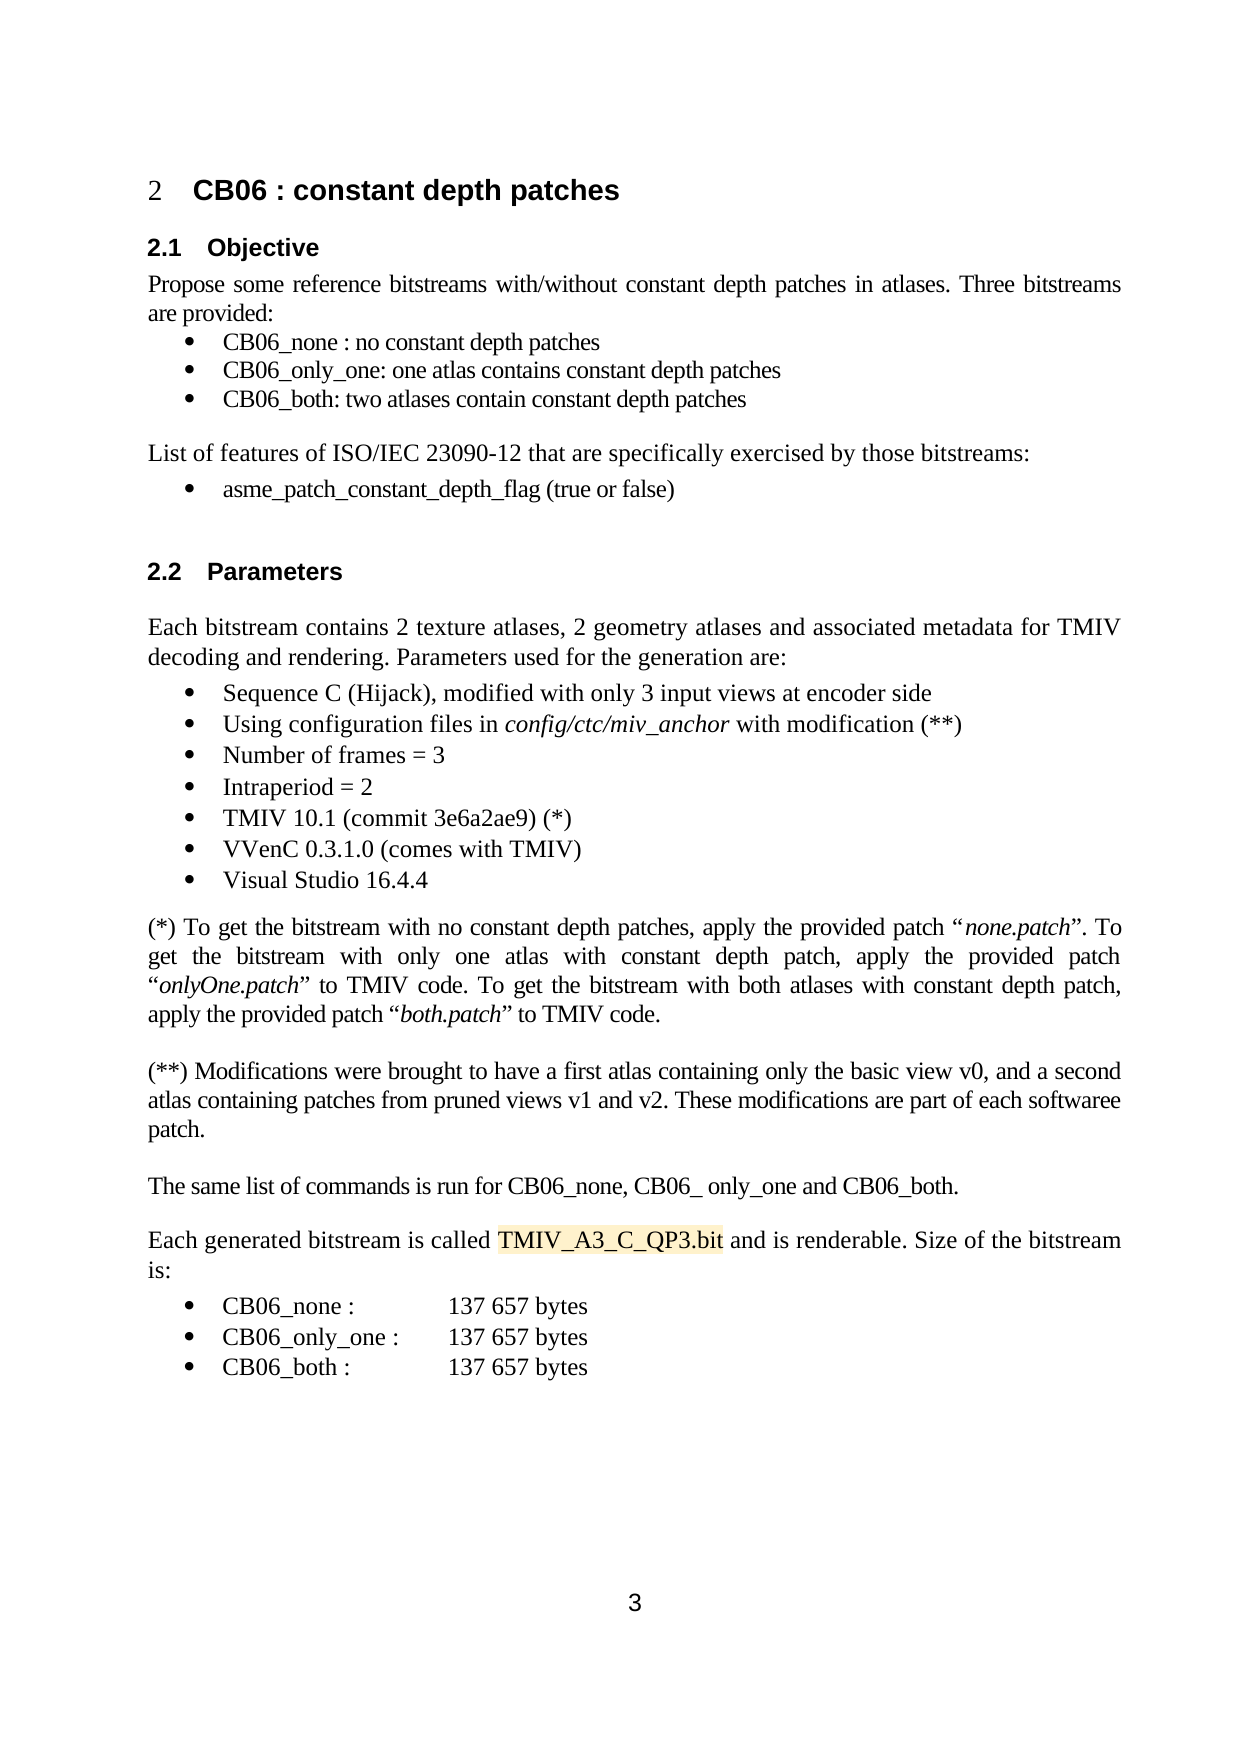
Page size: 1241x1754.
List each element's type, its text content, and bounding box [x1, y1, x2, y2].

subtitle Parameters [147, 557, 1122, 586]
list CB06_both: two atlases contain constant depth patches [185, 384, 1122, 413]
list CB06_none : no constant depth patches [185, 327, 1122, 356]
list CB06_only_one : 137 657 bytes [185, 1322, 1122, 1350]
text Each generated bitstream is called TMIV_A3_C_QP3.bit and is renderable. Size of the bitstream is: [148, 1225, 1122, 1284]
list asme_patch_constant_depth_flag (true or false) [185, 474, 1122, 503]
subtitle Objective [147, 233, 1122, 262]
text List of features of ISO/IEC 23090-12 that are specifically exercised by those bitstreams: [148, 438, 1122, 467]
text The same list of commands is run for CB06_none, CB06_ only_one and CB06_both. [148, 1171, 1122, 1200]
list CB06_both : 137 657 bytes [185, 1352, 1122, 1380]
list VVenC 0.3.1.0 (comes with TMIV) [185, 834, 1122, 862]
list Intraperiod = 2 [185, 772, 1122, 800]
list CB06_only_one: one atlas contains constant depth patches [185, 356, 1122, 384]
text Each bitstream contains 2 texture atlases, 2 geometry atlases and associated metadata for TMIV decoding and rendering. Parameters used for the generation are: [148, 612, 1122, 671]
text Propose some reference bitstreams with/without constant depth patches in atlases. Three bitstreams are provided: [148, 269, 1122, 327]
text (**) Modifications were brought to have a first atlas containing only the basic view v0, and a second atlas containing patches from pruned views v1 and v2. These modifications are part of each softwaree patch. [148, 1056, 1122, 1142]
list Sequence C (Hijack), modified with only 3 input views at encoder side [185, 678, 1122, 707]
list Using configuration files in config/ctc/miv_anchor with modification (**) [185, 709, 1122, 738]
list TMIV 10.1 (commit 3e6a2ae9) (*) [185, 803, 1122, 831]
list Visual Studio 16.4.4 [185, 865, 1122, 893]
text (*) To get the bitstream with no constant depth patches, apply the provided patch “none.patch”. To get the bitstream with only one atlas with constant depth patch, apply the provided patch “onlyOne.patch” to TMIV code. To get the bitstream with both atlases with constant depth patch, apply the provided patch “both.patch” to TMIV code. [148, 912, 1122, 1027]
subtitle CB06 : constant depth patches [148, 173, 1122, 206]
list Number of frames = 3 [185, 741, 1122, 769]
list CB06_none : 137 657 bytes [185, 1291, 1122, 1320]
